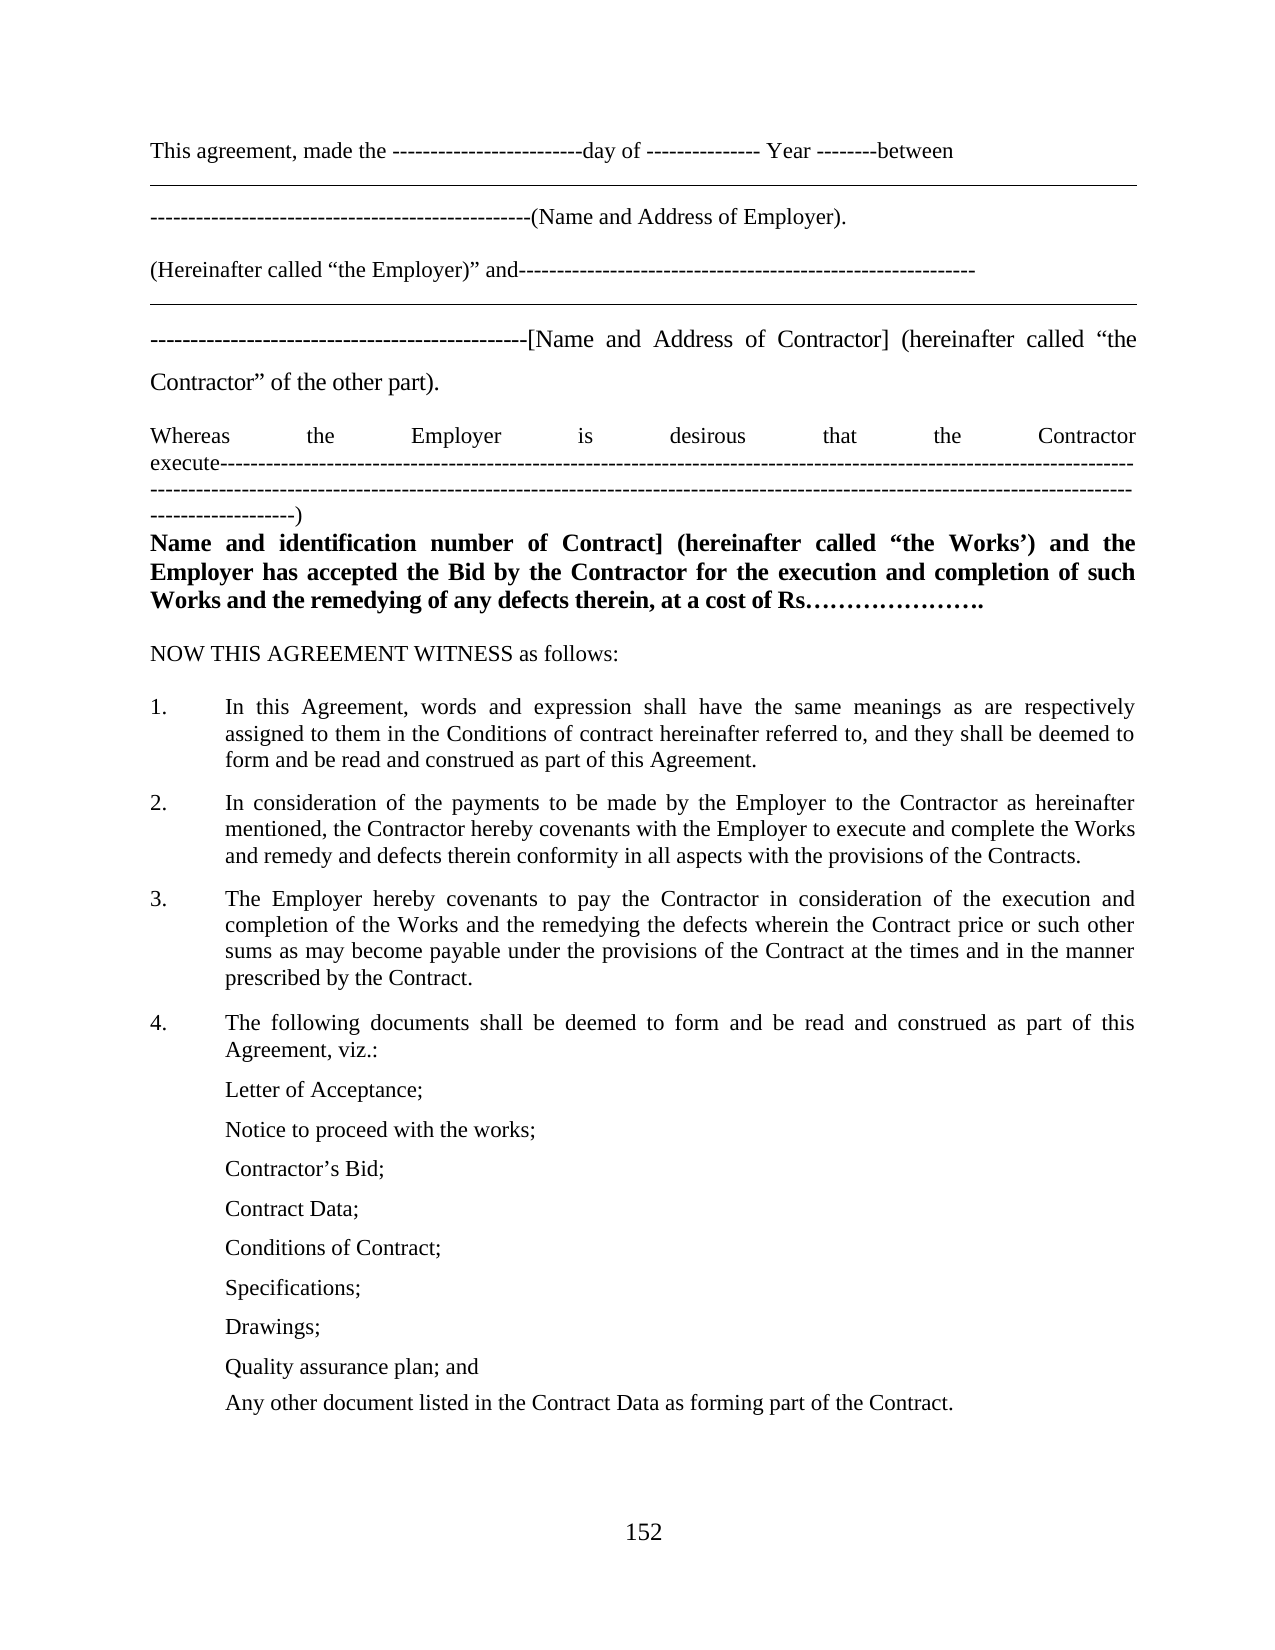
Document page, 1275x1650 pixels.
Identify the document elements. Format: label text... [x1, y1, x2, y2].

text NOW THIS AGREEMENT WITNESS as follows: [150, 641, 1137, 667]
text Specifications; [150, 1274, 1137, 1300]
text Notice to proceed with the works; [150, 1116, 1137, 1142]
text Quality assurance plan; and [150, 1353, 1137, 1379]
text Drawings; [150, 1313, 1137, 1340]
text -----------------------------------------------[Name and Address of Contractor] (hereinafter called “the Contractor” of the other part). [150, 324, 1137, 396]
text 4. The following documents shall be deemed to form and be read and construed as part of this Agreement, viz.: [150, 1009, 1137, 1062]
text (Hereinafter called “the Employer)” and------------------------------------------------------------ [150, 256, 1137, 282]
text This agreement, made the -------------------------day of --------------- Year --------between [150, 137, 1137, 164]
text Whereas the Employer is desirous that the Contractor execute----------------------------------------------------------------------------------------------------------------------------------------------------------------------------------------------------------------------------------------------------------------------------) [150, 422, 1137, 528]
text 1. In this Agreement, words and expression shall have the same meanings as are respectively assigned to them in the Conditions of contract hereinafter referred to, and they shall be deemed to form and be read and construed as part of this Agreement. [150, 693, 1137, 772]
text Any other document listed in the Contract Data as forming part of the Contract. [150, 1389, 1137, 1415]
text 2. In consideration of the payments to be made by the Employer to the Contractor as hereinafter mentioned, the Contractor hereby covenants with the Employer to execute and complete the Works and remedy and defects therein conformity in all aspects with the provisions of the Contracts. [150, 789, 1137, 868]
text Contractor’s Bid; [150, 1156, 1137, 1182]
text 3. The Employer hereby covenants to pay the Contractor in consideration of the execution and completion of the Works and the remedying the defects wherein the Contract price or such other sums as may become payable under the provisions of the Contract at the times and in the manner prescribed by the Contract. [150, 885, 1137, 990]
text Name and identification number of Contract] (hereinafter called “the Works’) and the Employer has accepted the Bid by the Contractor for the execution and completion of such Works and the remedying of any defects therein, at a cost of Rs…………………. [150, 528, 1137, 614]
text Conditions of Contract; [150, 1234, 1137, 1261]
text Contract Data; [150, 1195, 1137, 1221]
text --------------------------------------------------(Name and Address of Employer). [150, 203, 1137, 229]
text Letter of Acceptance; [150, 1077, 1137, 1103]
